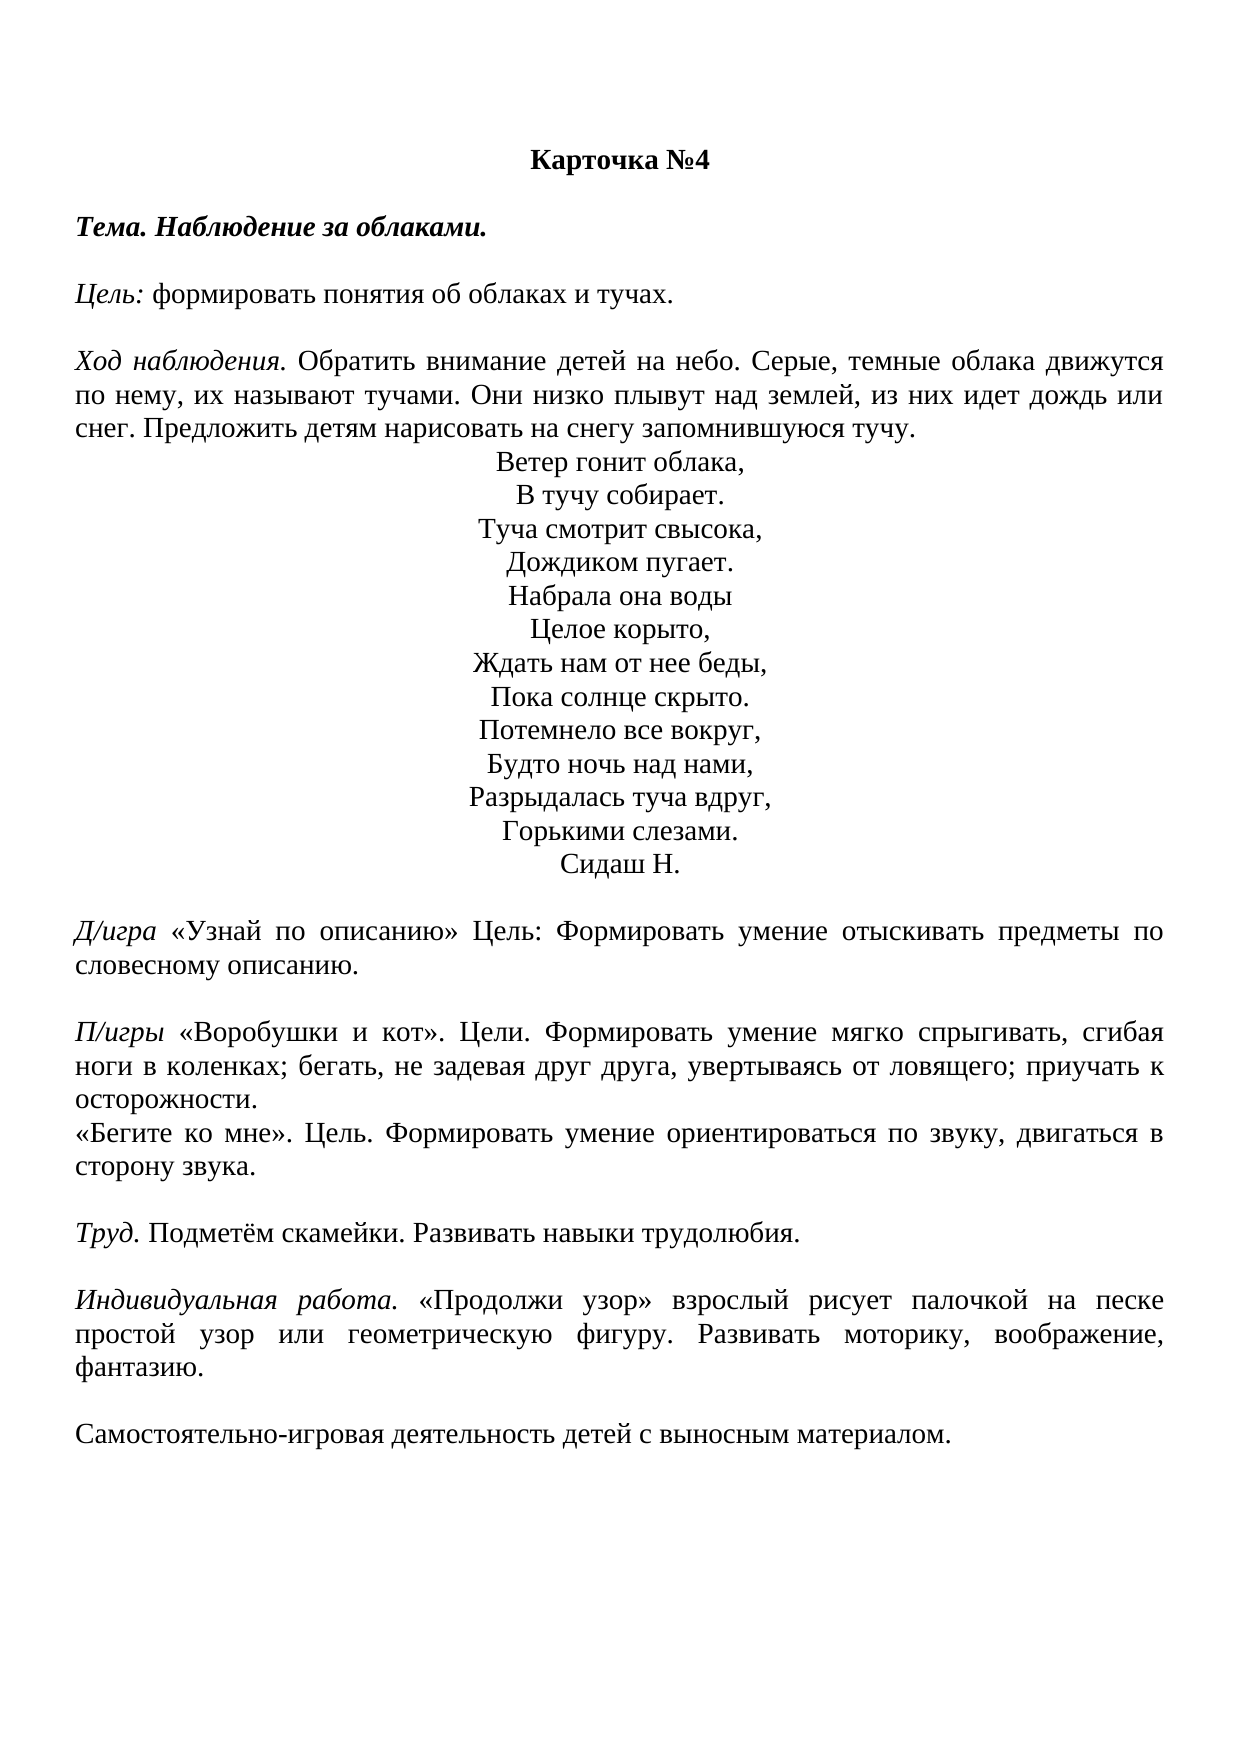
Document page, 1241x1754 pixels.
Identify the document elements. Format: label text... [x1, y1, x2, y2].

text Туча смотрит свысока, [75, 511, 1165, 544]
text Горькими слезами. [75, 813, 1165, 846]
text Разрыдалась туча вдруг, [75, 779, 1165, 813]
text Ход наблюдения. Обратить внимание детей на небо. Серые, темные облака движутся по нему, их называют тучами. Они низко плывут над землей, из них идет дождь или снег. Предложить детям нарисовать на снегу запомнившуюся тучу. [75, 343, 1165, 444]
text Индивидуальная работа. «Продолжи узор» взрослый рисует палочкой на песке простой узор или геометрическую фигуру. Развивать моторику, воображение, фантазию. [75, 1282, 1165, 1383]
text Самостоятельно-игровая деятельность детей с выносным материалом. [75, 1417, 1165, 1450]
text Будто ночь над нами, [75, 746, 1165, 779]
text «Бегите ко мне». Цель. Формировать умение ориентироваться по звуку, двигаться в сторону звука. [75, 1115, 1165, 1182]
text Карточка №4 [75, 142, 1165, 176]
text Д/игра «Узнай по описанию» Цель: Формировать умение отыскивать предметы по словесному описанию. [75, 913, 1165, 981]
text Цель: формировать понятия об облаках и тучах. [75, 276, 1165, 310]
text Пока солнце скрыто. [75, 679, 1165, 712]
text Сидаш Н. [75, 846, 1165, 880]
text В тучу собирает. [75, 477, 1165, 511]
text Дождиком пугает. [75, 544, 1165, 578]
text Тема. Наблюдение за облаками. [75, 209, 1165, 243]
text П/игры «Воробушки и кот». Цели. Формировать умение мягко спрыгивать, сгибая ноги в коленках; бегать, не задевая друг друга, увертываясь от ловящего; приучать к осторожности. [75, 1014, 1165, 1115]
text Труд. Подметём скамейки. Развивать навыки трудолюбия. [75, 1215, 1165, 1249]
text Потемнело все вокруг, [75, 712, 1165, 746]
text Целое корыто, [75, 612, 1165, 645]
text Ждать нам от нее беды, [75, 645, 1165, 679]
text Ветер гонит облака, [75, 444, 1165, 477]
text Набрала она воды [75, 578, 1165, 612]
